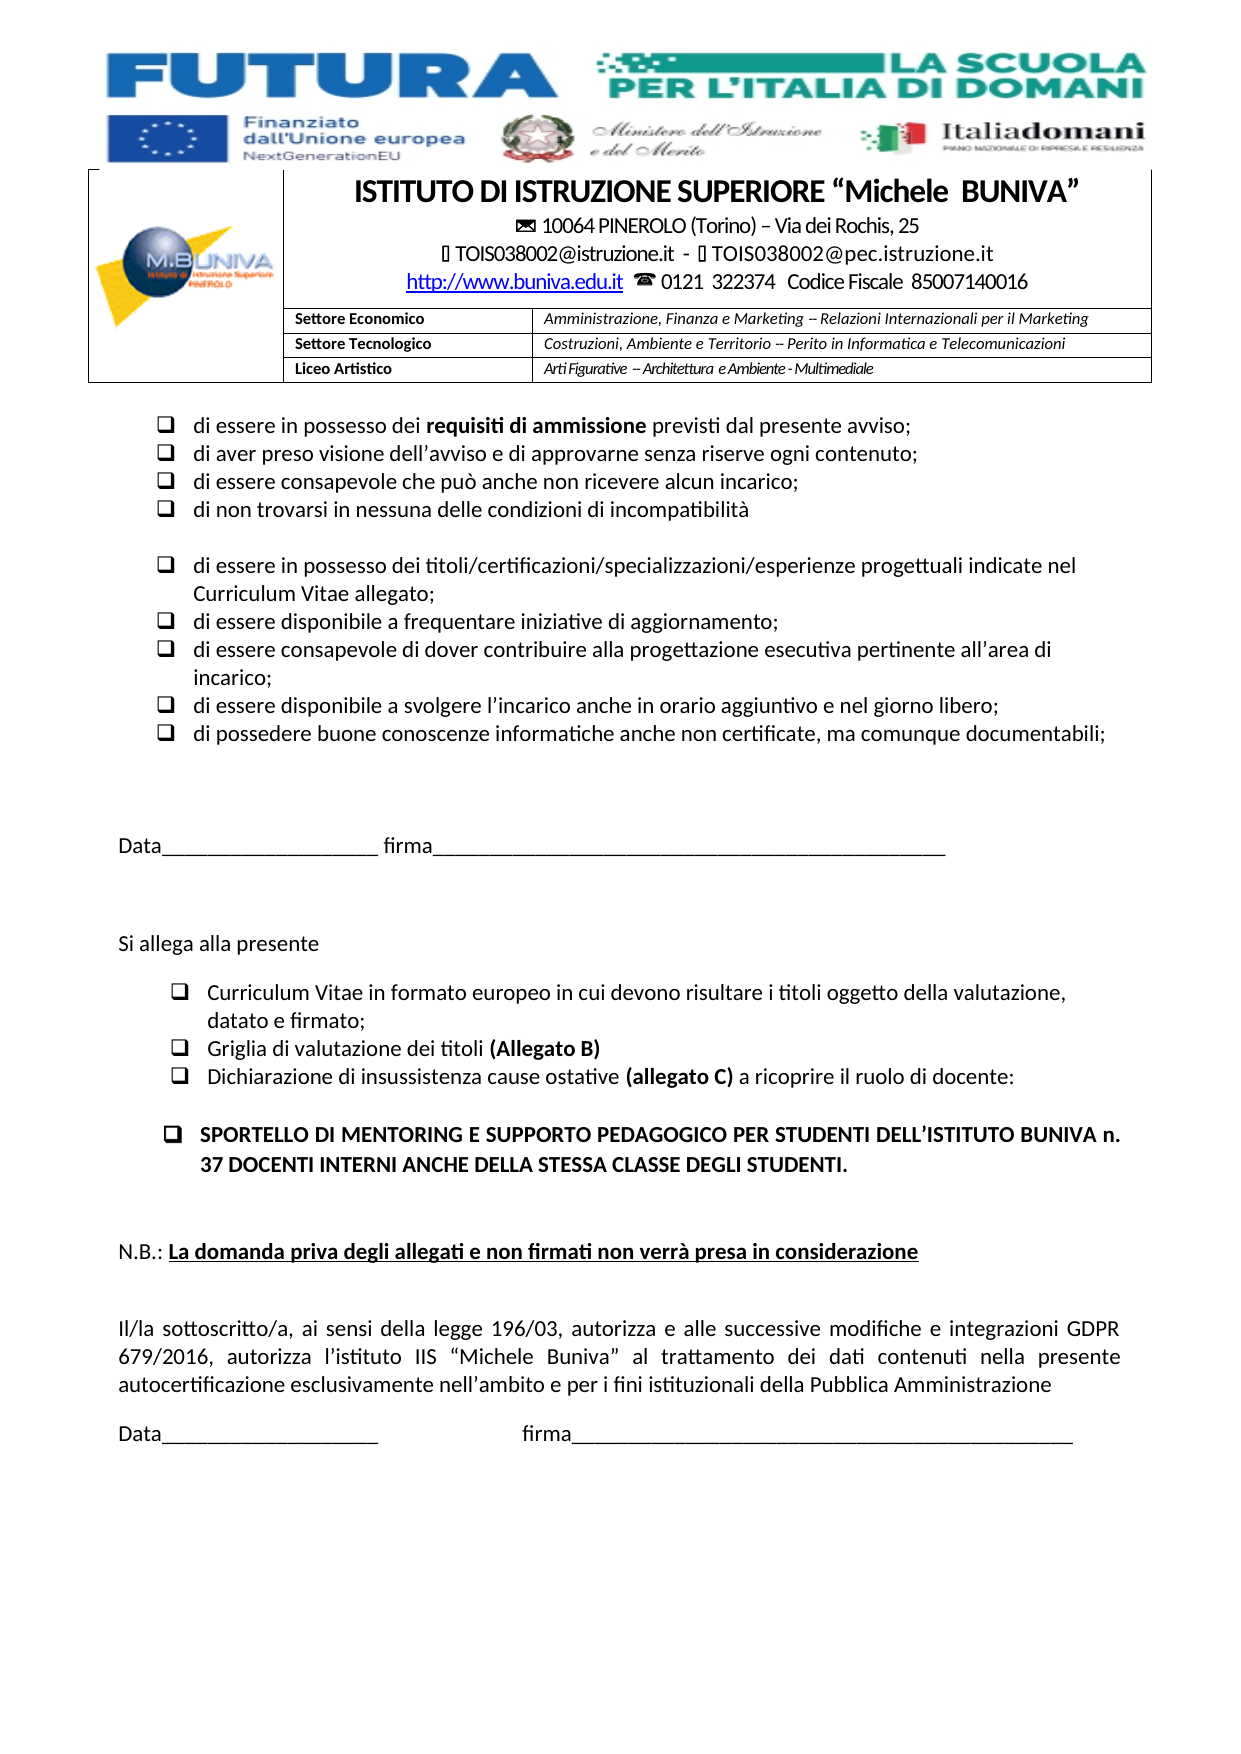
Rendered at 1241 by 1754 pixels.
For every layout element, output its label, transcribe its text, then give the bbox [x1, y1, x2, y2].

text Il/la sottoscritto/a, ai sensi della legge 196/03, autorizza e alle successive modifiche e integrazioni GDPR 679/2016, autorizza l’istituto IIS “Michele Buniva” al trattamento dei dati contenuti nella presente autocertificazione esclusivamente nell’ambito e per i fini istituzionali della Pubblica Amministrazione [118, 1314, 1122, 1398]
list di non trovarsi in nessuna delle condizioni di incompatibilità [156, 495, 1122, 523]
list di essere disponibile a svolgere l’incarico anche in orario aggiuntivo e nel giorno libero; [156, 691, 1122, 719]
list Griglia di valutazione dei titoli (Allegato B) [169, 1034, 1122, 1062]
list Curriculum Vitae in formato europeo in cui devono risultare i titoli oggetto della valutazione, datato e firmato; [169, 978, 1122, 1034]
list di essere in possesso dei requisiti di ammissione previsti dal presente avviso; [156, 411, 1122, 439]
picture [93, 218, 275, 329]
list di essere consapevole che può anche non ricevere alcun incarico; [156, 467, 1122, 495]
text Data___________________ firma_____________________________________________ [118, 832, 1122, 859]
text Data___________________ firma____________________________________________ [118, 1419, 1122, 1447]
list di possedere buone conoscenze informatiche anche non certificate, ma comunque documentabili; [156, 719, 1122, 747]
list di essere consapevole di dover contribuire alla progettazione esecutiva pertinente all’area di incarico; [156, 635, 1122, 691]
list SPORTELLO DI MENTORING E SUPPORTO PEDAGOGICO PER STUDENTI DELL’ISTITUTO BUNIVA n. 37 DOCENTI INTERNI ANCHE DELLA STESSA CLASSE DEGLI STUDENTI. [162, 1120, 1122, 1179]
text Si allega alla presente [118, 929, 1122, 957]
list di aver preso visione dell’avviso e di approvarne senza riserve ogni contenuto; [156, 439, 1122, 467]
text N.B.: La domanda priva degli allegati e non firmati non verrà presa in considerazione [118, 1237, 1122, 1265]
list di essere disponibile a frequentare iniziative di aggiornamento; [156, 607, 1122, 635]
list Dichiarazione di insussistenza cause ostative (allegato C) a ricoprire il ruolo di docente: [169, 1062, 1122, 1090]
list di essere in possesso dei titoli/certificazioni/specializzazioni/esperienze progettuali indicate nel Curriculum Vitae allegato; [156, 551, 1122, 607]
picture [99, 47, 1152, 170]
